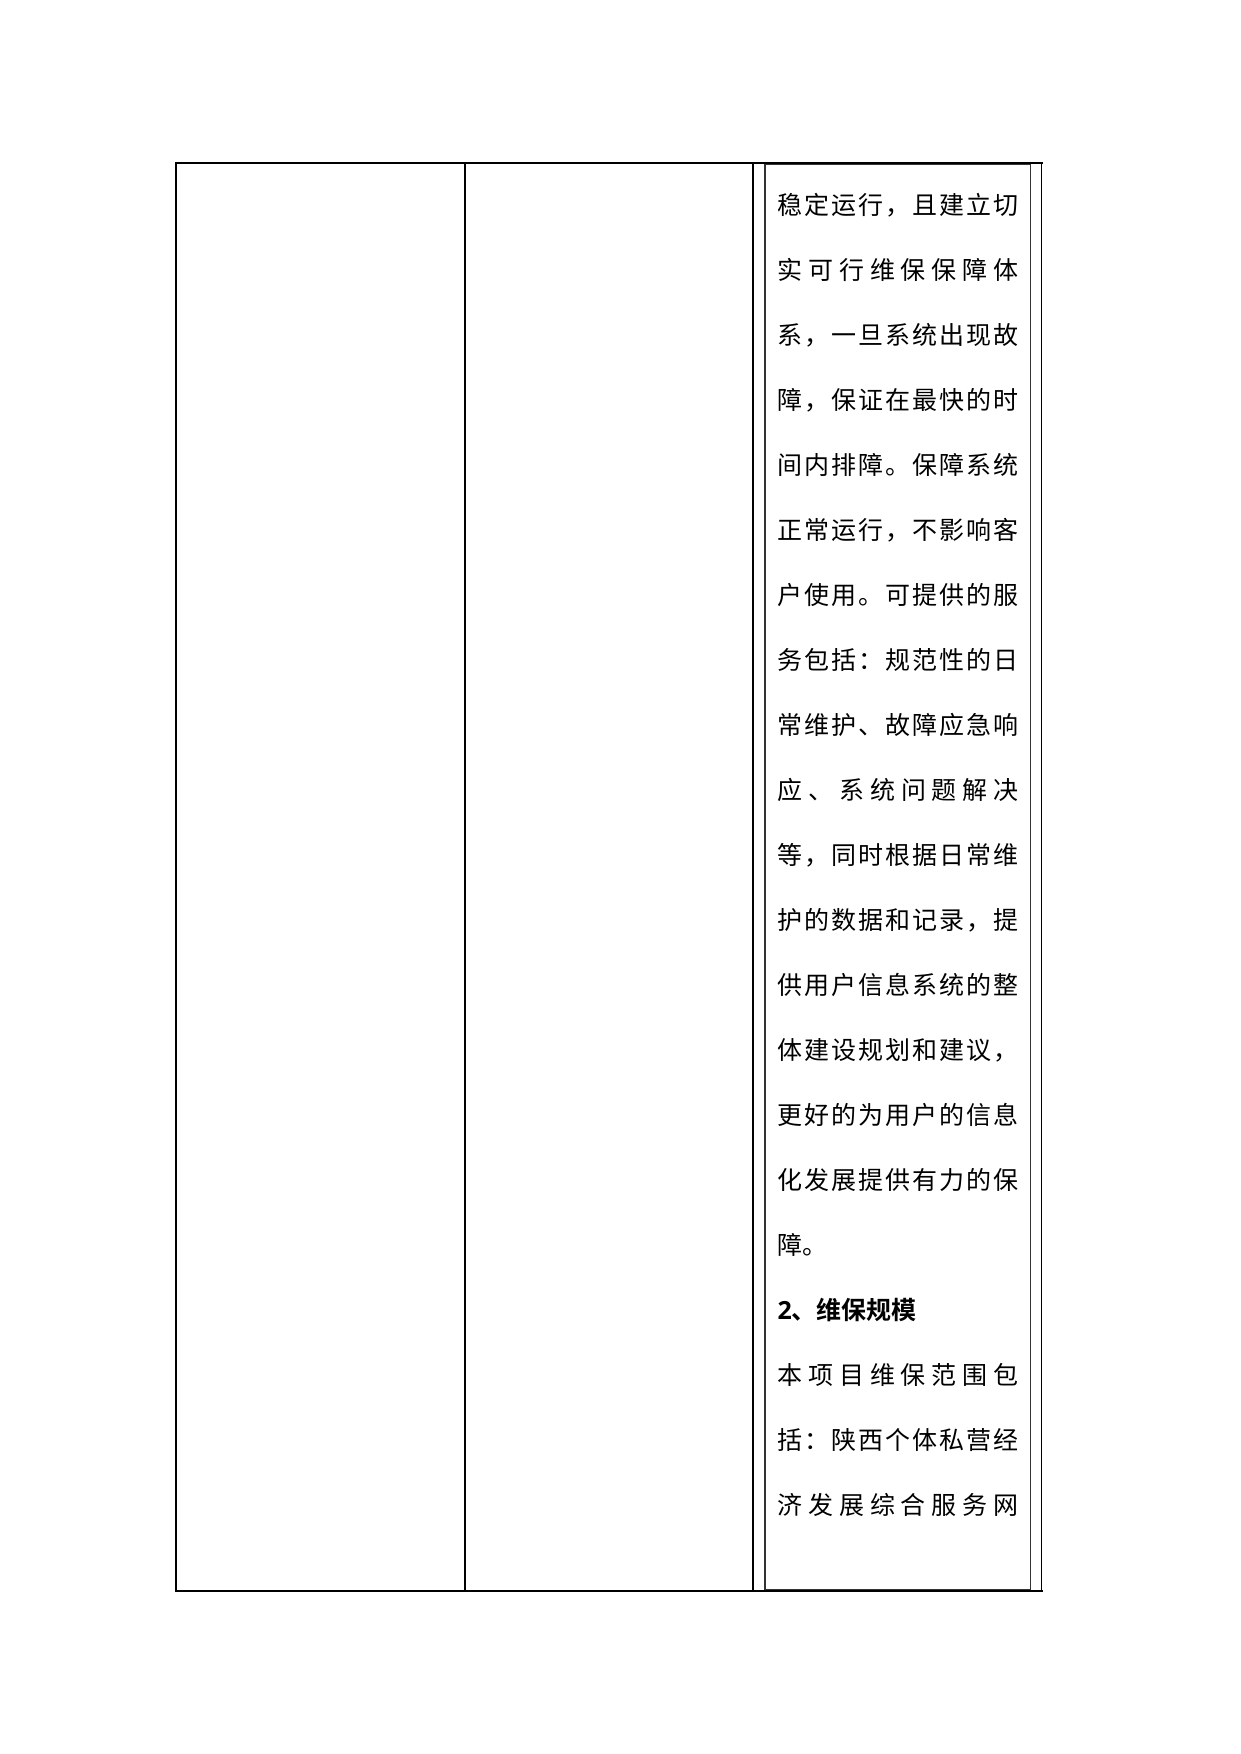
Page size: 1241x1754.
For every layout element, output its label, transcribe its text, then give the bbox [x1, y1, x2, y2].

table_cell [766, 165, 1030, 1589]
table_cell 1 [466, 164, 752, 1590]
table_cell [754, 164, 764, 1590]
table_cell [177, 164, 464, 1590]
table_cell [1031, 164, 1041, 1590]
